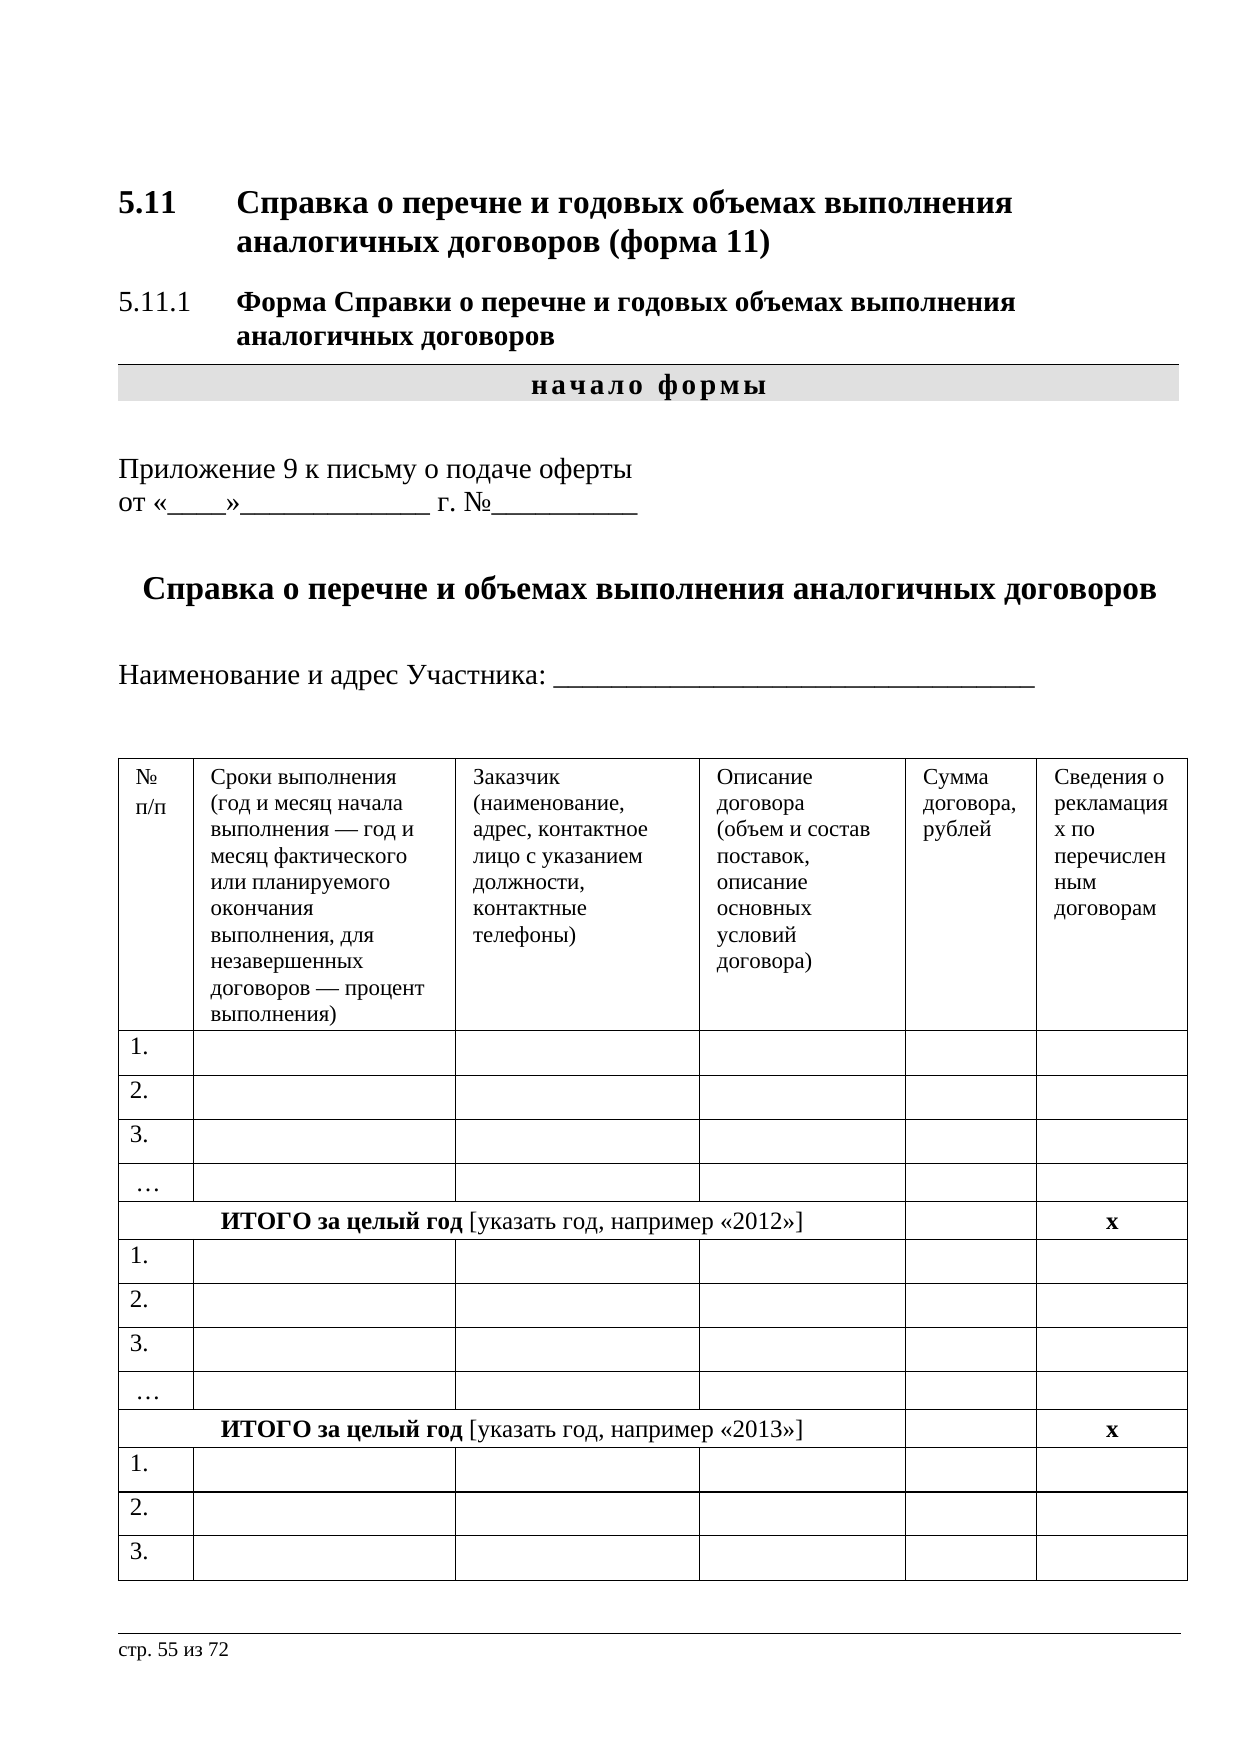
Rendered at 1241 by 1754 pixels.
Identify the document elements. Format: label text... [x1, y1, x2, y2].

table_cell [1037, 1240, 1187, 1283]
table_cell [906, 1493, 1036, 1535]
table_cell [700, 1448, 905, 1491]
table_cell [194, 1328, 455, 1371]
table_cell [456, 1372, 699, 1409]
table_header Заказчик (наименование, адрес, контактное лицо с указанием должности, контактные телефоны) [456, 759, 699, 1030]
table_cell [906, 1202, 1036, 1239]
table_cell [456, 1164, 699, 1201]
table_cell [194, 1448, 455, 1491]
table_cell [700, 1536, 905, 1579]
text Наименование и адрес Участника: _________________________________ [118, 657, 1181, 690]
table_cell [119, 1328, 193, 1371]
table_cell [456, 1031, 699, 1074]
table_cell [194, 1164, 455, 1201]
table_header Сумма договора, рублей [906, 759, 1036, 1030]
table_cell [700, 1076, 905, 1118]
table_cell [194, 1536, 455, 1579]
table_cell [1037, 1328, 1187, 1371]
table_cell [1037, 1448, 1187, 1491]
table_cell [700, 1120, 905, 1163]
table_cell [906, 1031, 1036, 1074]
table_cell [194, 1076, 455, 1118]
table_cell [456, 1536, 699, 1579]
table_cell [700, 1031, 905, 1074]
table_cell [1037, 1164, 1187, 1201]
table_cell [119, 1448, 193, 1491]
table_header № п/п [119, 759, 193, 1030]
table_cell [194, 1031, 455, 1074]
table_cell [194, 1240, 455, 1283]
table_header Описание договора (объем и состав поставок, описание основных условий договора) [700, 759, 905, 1030]
table_cell [119, 1536, 193, 1579]
table_cell [194, 1372, 455, 1409]
table_cell [456, 1120, 699, 1163]
table_cell [906, 1372, 1036, 1409]
table_cell [906, 1164, 1036, 1201]
table_cell х [1037, 1410, 1187, 1447]
table_cell [456, 1493, 699, 1535]
table_cell [119, 1240, 193, 1283]
table_cell [119, 1493, 193, 1535]
table_cell [1037, 1536, 1187, 1579]
table_cell [119, 1076, 193, 1118]
table_cell х [1037, 1202, 1187, 1239]
table_cell [194, 1284, 455, 1327]
table_header Сроки выполнения (год и месяц начала выполнения — год и месяц фактического или планируемого окончания выполнения, для незавершенных договоров — процент выполнения) [194, 759, 455, 1030]
table_cell [906, 1284, 1036, 1327]
table_cell [1037, 1120, 1187, 1163]
table_cell [1037, 1493, 1187, 1535]
table_cell [1037, 1372, 1187, 1409]
table_header Сведения о рекламациях по перечисленным договорам [1037, 759, 1187, 1030]
table_cell … [119, 1372, 193, 1409]
table_cell [906, 1536, 1036, 1579]
table_cell [194, 1120, 455, 1163]
table_cell [1037, 1031, 1187, 1074]
table_cell ИТОГО за целый год [указать год, например «2013»] [119, 1410, 905, 1447]
table_cell [700, 1164, 905, 1201]
text Форма Справки о перечне и годовых объемах выполнения аналогичных договоров [118, 284, 1181, 351]
table_cell [1037, 1284, 1187, 1327]
table_cell [700, 1493, 905, 1535]
subtitle Справка о перечне и годовых объемах выполнения аналогичных договоров (форма 11) [118, 183, 1181, 259]
table_cell [456, 1240, 699, 1283]
table_cell [906, 1328, 1036, 1371]
table_cell [906, 1240, 1036, 1283]
table_cell [119, 1031, 193, 1074]
table_cell [700, 1240, 905, 1283]
table_cell ИТОГО за целый год [указать год, например «2012»] [119, 1202, 905, 1239]
table_cell [906, 1410, 1036, 1447]
table_cell [456, 1284, 699, 1327]
table_cell [700, 1372, 905, 1409]
table_cell [119, 1284, 193, 1327]
table_cell … [119, 1164, 193, 1201]
text Справка о перечне и объемах выполнения аналогичных договоров [118, 568, 1181, 607]
table_cell [906, 1448, 1036, 1491]
table_cell [1037, 1076, 1187, 1118]
table_cell [906, 1076, 1036, 1118]
table_cell [456, 1328, 699, 1371]
table_cell [700, 1284, 905, 1327]
table_cell [456, 1448, 699, 1491]
table_cell [700, 1328, 905, 1371]
text начало формы [118, 365, 1179, 401]
table_cell [906, 1120, 1036, 1163]
table_cell [119, 1120, 193, 1163]
table_cell [456, 1076, 699, 1118]
table_cell [194, 1493, 455, 1535]
